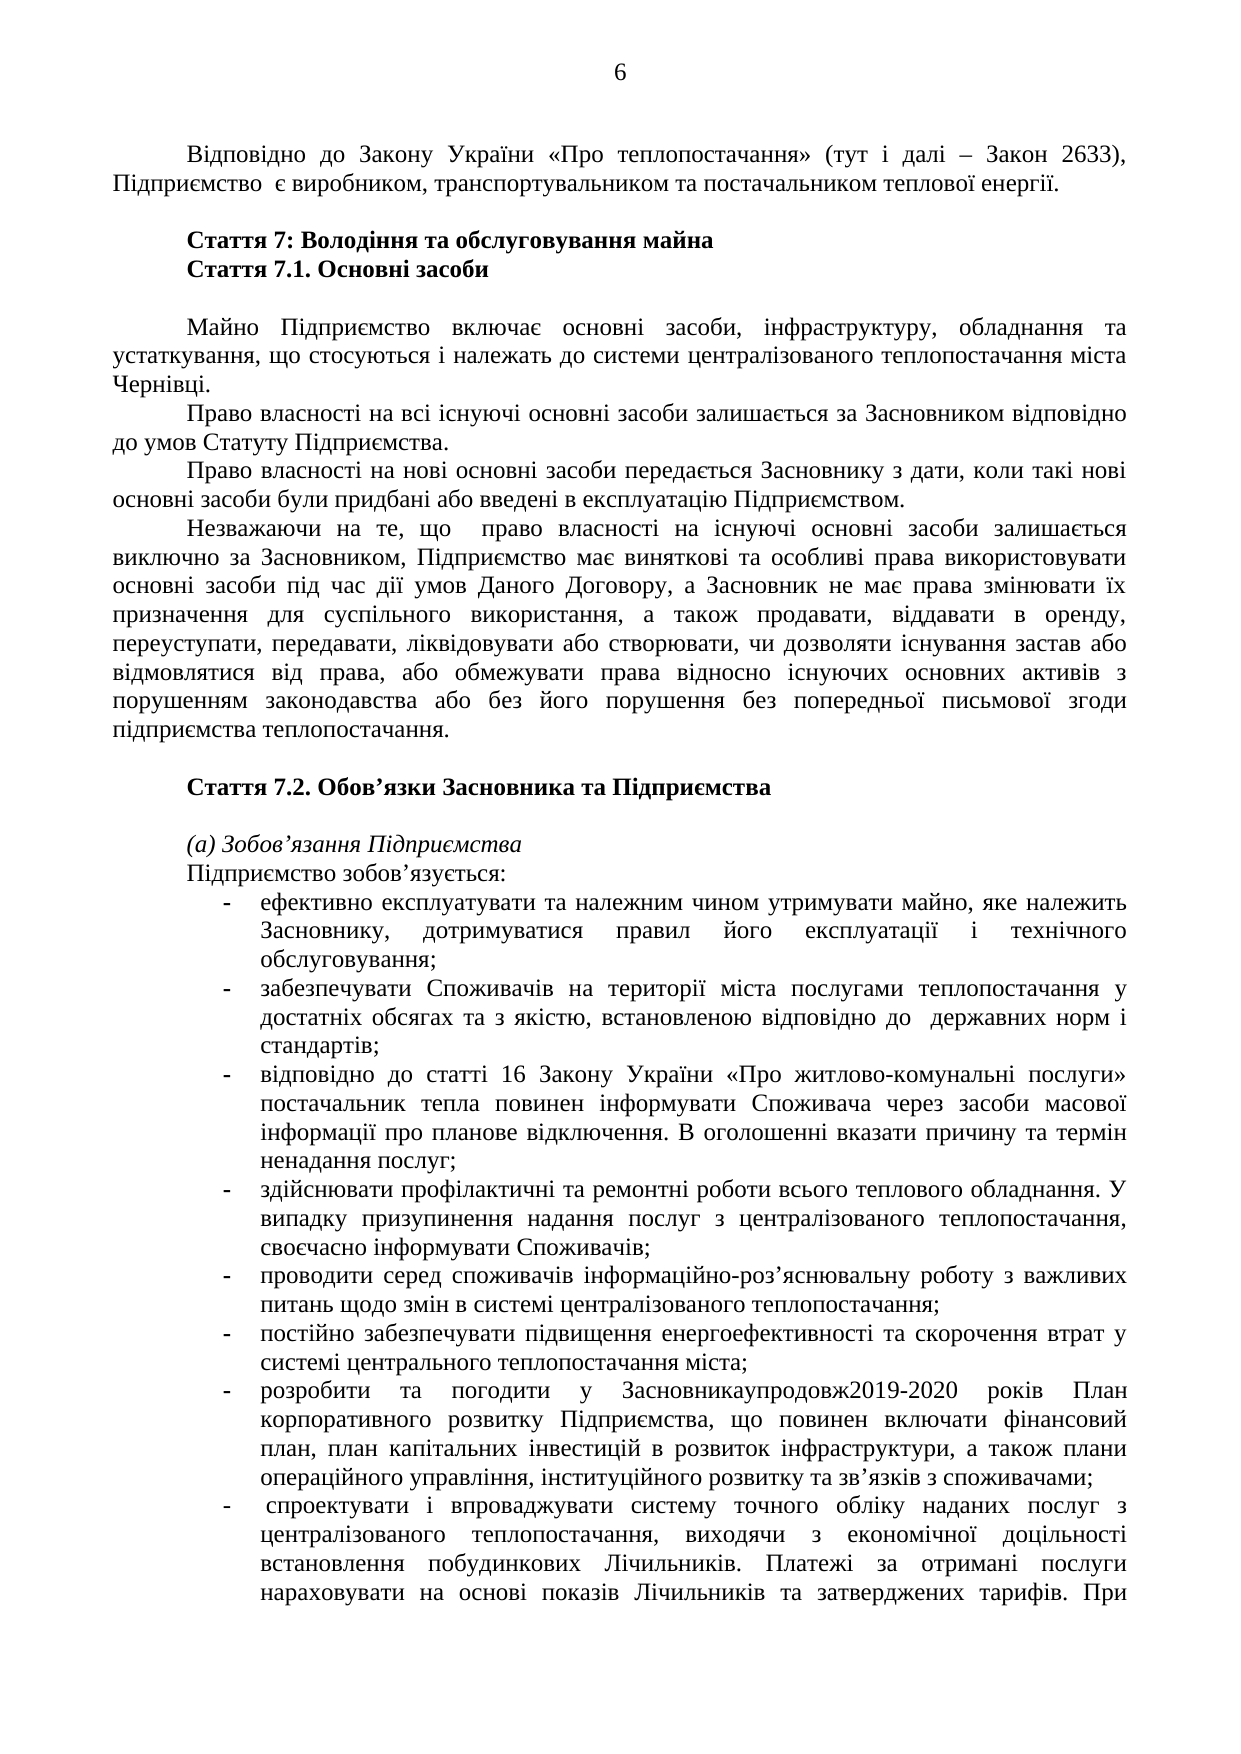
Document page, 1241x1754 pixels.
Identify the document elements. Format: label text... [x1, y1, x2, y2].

list постійно забезпечувати підвищення енергоефективності та скорочення втрат у системі центрального теплопостачання міста; [223, 1318, 1128, 1376]
text (а) Зобов’язання Підприємства [112, 829, 1128, 858]
subtitle Стаття 7.1. Основні засоби [112, 254, 1128, 283]
text Незважаючи на те, що право власності на існуючі основні засоби залишається виключно за Засновником, Підприємство має виняткові та особливі права використовувати основні засоби під час дії умов Даного Договору, а Засновник не має права змінювати їх призначення для суспільного використання, а також продавати, віддавати в оренду, переуступати, передавати, ліквідовувати або створювати, чи дозволяти існування застав або відмовлятися від права, або обмежувати права відносно існуючих основних активів з порушенням законодавства або без його порушення без попередньої письмової згоди підприємства теплопостачання. [112, 513, 1128, 743]
list здійснювати профілактичні та ремонтні роботи всього теплового обладнання. У випадку призупинення надання послуг з централізованого теплопостачання, своєчасно інформувати Споживачів; [223, 1174, 1128, 1261]
text Майно Підприємство включає основні засоби, інфраструктуру, обладнання та устаткування, що стосуються і належать до системи централізованого теплопостачання міста Чернівці. [112, 312, 1128, 398]
subtitle Стаття 7.2. Обов’язки Засновника та Підприємства [112, 772, 1128, 801]
subtitle Стаття 7: Володіння та обслуговування майна [112, 226, 1128, 254]
list ефективно експлуатувати та належним чином утримувати майно, яке належить Засновнику, дотримуватися правил його експлуатації і технічного обслуговування; [223, 887, 1128, 973]
text Відповідно до Закону України «Про теплопостачання» (тут і далі – Закон 2633), Підприємство є виробником, транспортувальником та постачальником теплової енергії. [112, 139, 1128, 197]
text Право власності на нові основні засоби передається Засновнику з дати, коли такі нові основні засоби були придбані або введені в експлуатацію Підприємством. [112, 456, 1128, 513]
list проводити серед споживачів інформаційно-роз’яснювальну роботу з важливих питань щодо змін в системі централізованого теплопостачання; [223, 1261, 1128, 1318]
text Підприємство зобов’язується: [112, 858, 1128, 887]
list забезпечувати Споживачів на території міста послугами теплопостачання у достатніх обсягах та з якістю, встановленою відповідно до державних норм і стандартів; [223, 973, 1128, 1059]
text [223, 1491, 1128, 1606]
list відповідно до статті 16 Закону України «Про житлово-комунальні послуги» постачальник тепла повинен інформувати Споживача через засоби масової інформації про планове відключення. В оголошенні вказати причину та термін ненадання послуг; [223, 1059, 1128, 1174]
text Право власності на всі існуючі основні засоби залишається за Засновником відповідно до умов Статуту Підприємства. [112, 398, 1128, 456]
list розробити та погодити у Засновникаупродовж2019-2020 років План корпоративного розвитку Підприємства, що повинен включати фінансовий план, план капітальних інвестицій в розвиток інфраструктури, а також плани операційного управління, інституційного розвитку та зв’язків з споживачами; [223, 1376, 1128, 1491]
